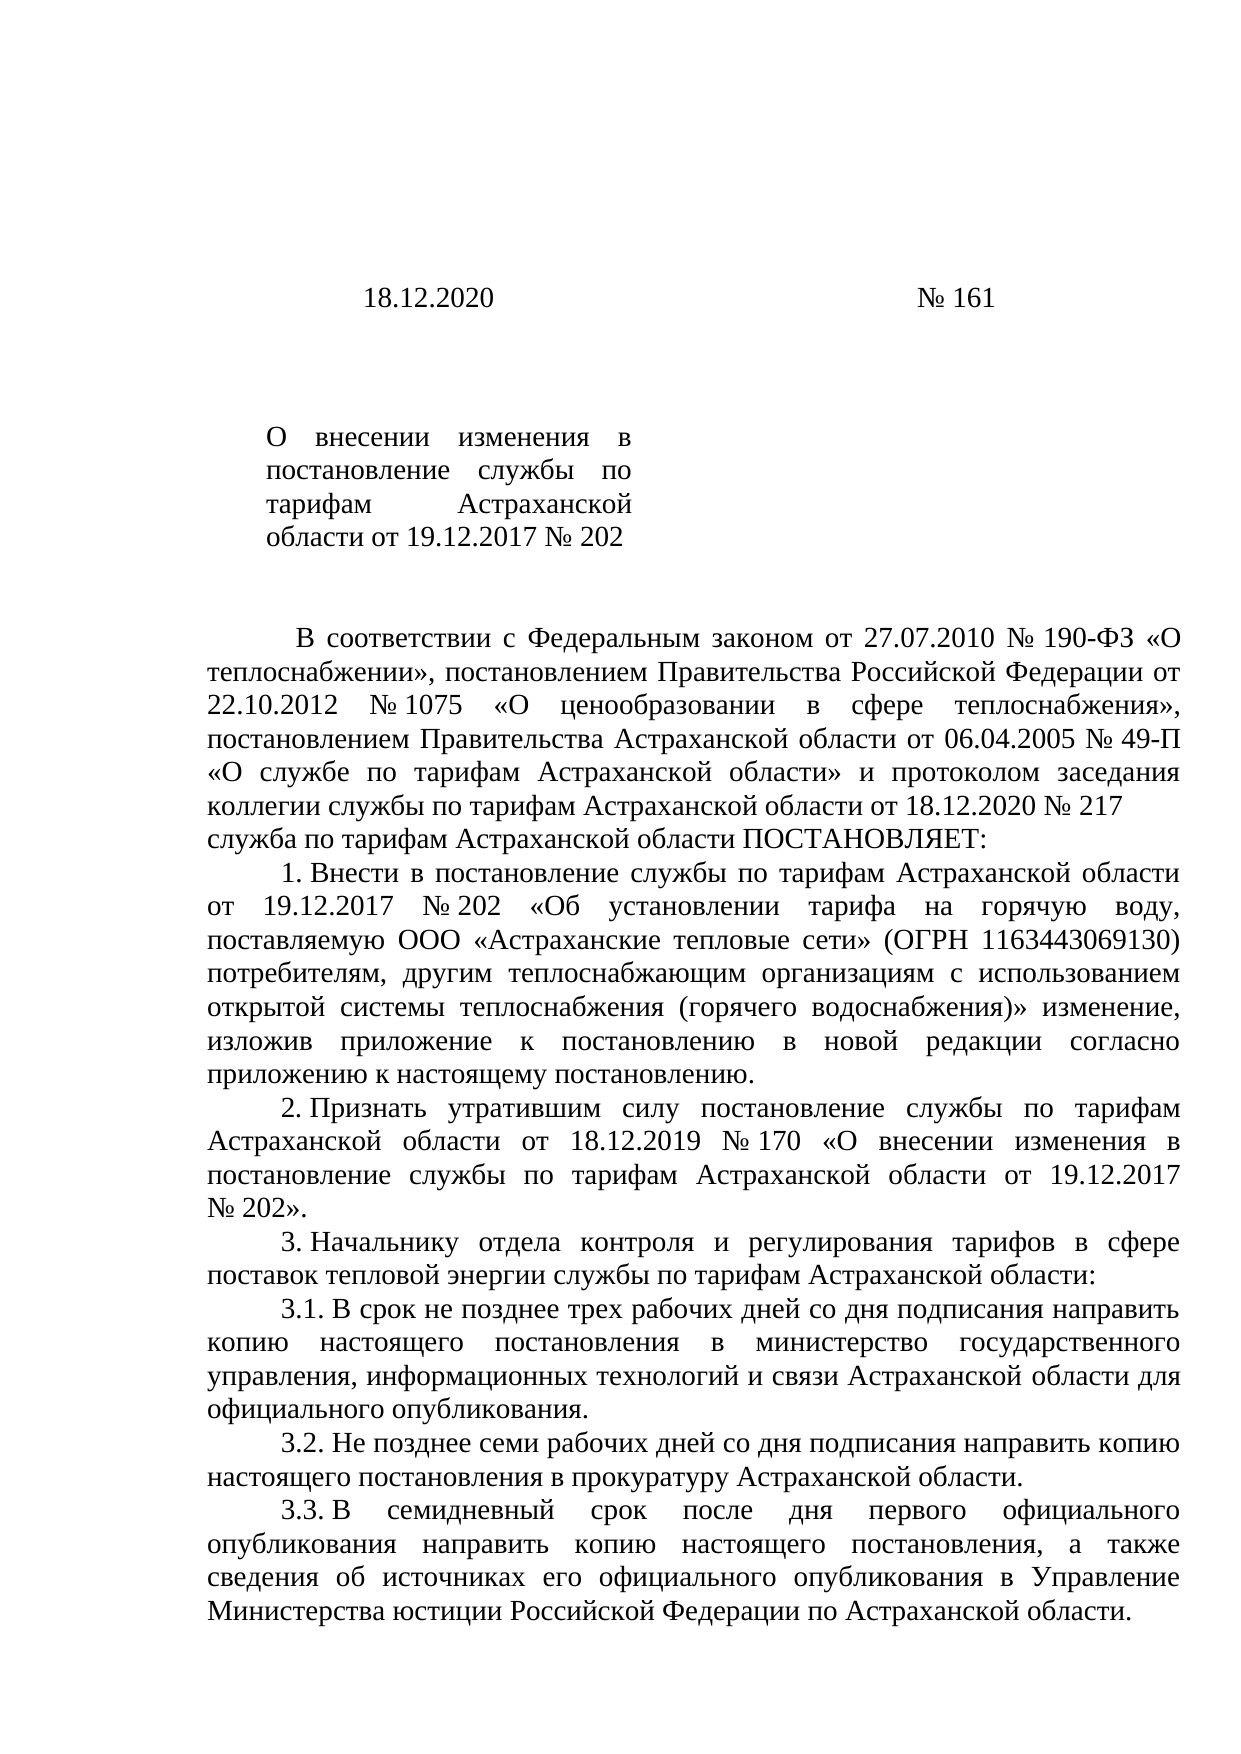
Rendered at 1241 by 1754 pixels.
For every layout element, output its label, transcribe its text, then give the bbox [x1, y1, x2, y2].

text 18.12.2020 № 161 [177, 280, 1181, 313]
text служба по тарифам Астраханской области ПОСТАНОВЛЯЕТ: [207, 821, 1181, 855]
text 3.1. В срок не позднее трех рабочих дней со дня подписания направить копию настоящего постановления в министерство государственного управления, информационных технологий и связи Астраханской области для официального опубликования. [207, 1291, 1181, 1425]
text В соответствии с Федеральным законом от 27.07.2010 № 190-ФЗ «О теплоснабжении», постановлением Правительства Российской Федерации от 22.10.2012 № 1075 «О ценообразовании в сфере теплоснабжения», постановлением Правительства Астраханской области от 06.04.2005 № 49-П «О службе по тарифам Астраханской области» и протоколом заседания коллегии службы по тарифам Астраханской области от 18.12.2020 № 217 [207, 620, 1181, 821]
text 1. Внести в постановление службы по тарифам Астраханской области от 19.12.2017 № 202 «Об установлении тарифа на горячую воду, поставляемую ООО «Астраханские тепловые сети» (ОГРН 1163443069130) потребителям, другим теплоснабжающим организациям с использованием открытой системы теплоснабжения (горячего водоснабжения)» изменение, изложив приложение к постановлению в новой редакции согласно приложению к настоящему постановлению. [207, 855, 1181, 1090]
text 3.2. Не позднее семи рабочих дней со дня подписания направить копию настоящего постановления в прокуратуру Астраханской области. [207, 1425, 1181, 1492]
text 2. Признать утратившим силу постановление службы по тарифам Астраханской области от 18.12.2019 № 170 «О внесении изменения в постановление службы по тарифам Астраханской области от 19.12.2017 № 202». [207, 1090, 1181, 1224]
text 3.3. В семидневный срок после дня первого официального опубликования направить копию настоящего постановления, а также сведения об источниках его официального опубликования в Управление Министерства юстиции Российской Федерации по Астраханской области. [207, 1492, 1181, 1626]
text 3. Начальнику отдела контроля и регулирования тарифов в сфере поставок тепловой энергии службы по тарифам Астраханской области: [207, 1224, 1181, 1291]
table_header О внесении изменения в постановление службы по тарифам Астраханской области от 19.12.2017 № 202 [222, 407, 635, 553]
